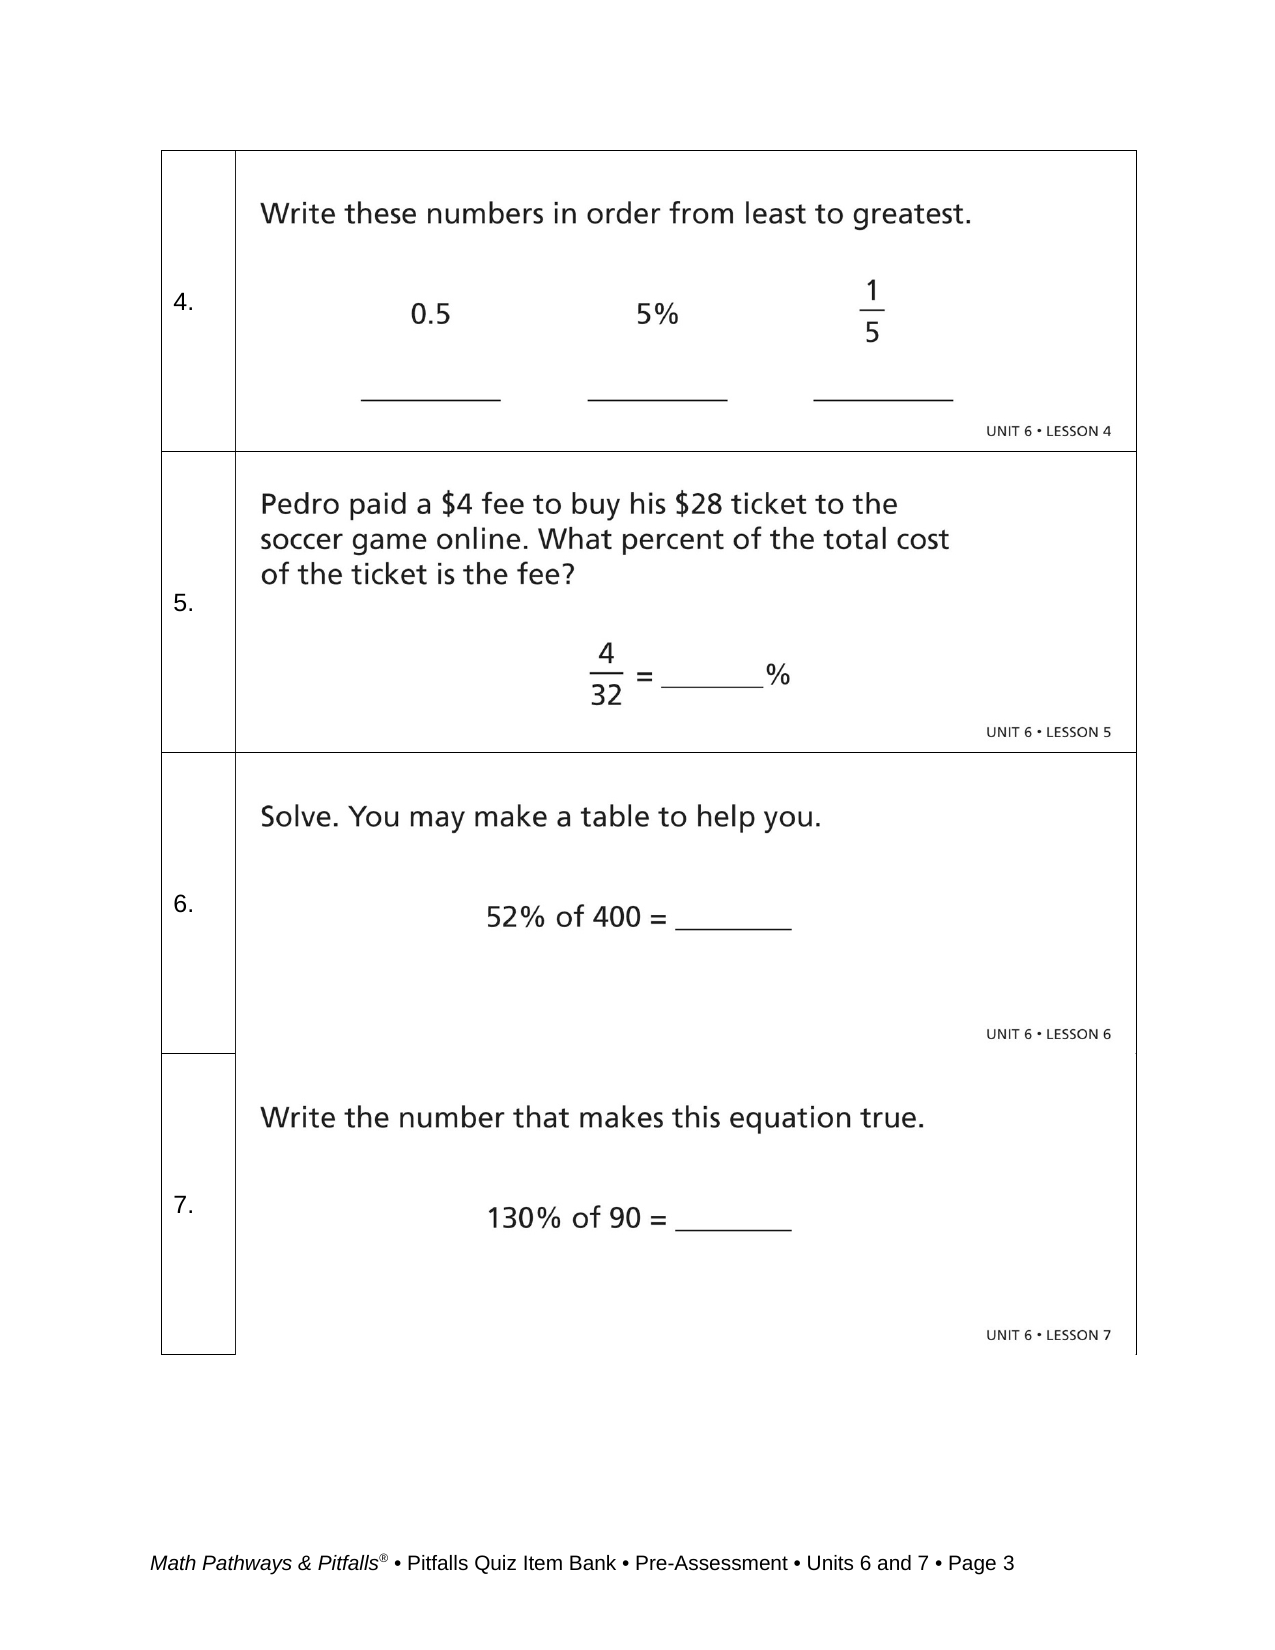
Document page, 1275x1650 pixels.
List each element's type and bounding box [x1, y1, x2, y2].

table_cell [162, 151, 235, 451]
table_cell [162, 1054, 235, 1354]
picture [235, 753, 1136, 1355]
table_cell [162, 753, 235, 1053]
table_cell [162, 452, 235, 752]
picture [235, 151, 1136, 451]
picture [235, 452, 1136, 752]
